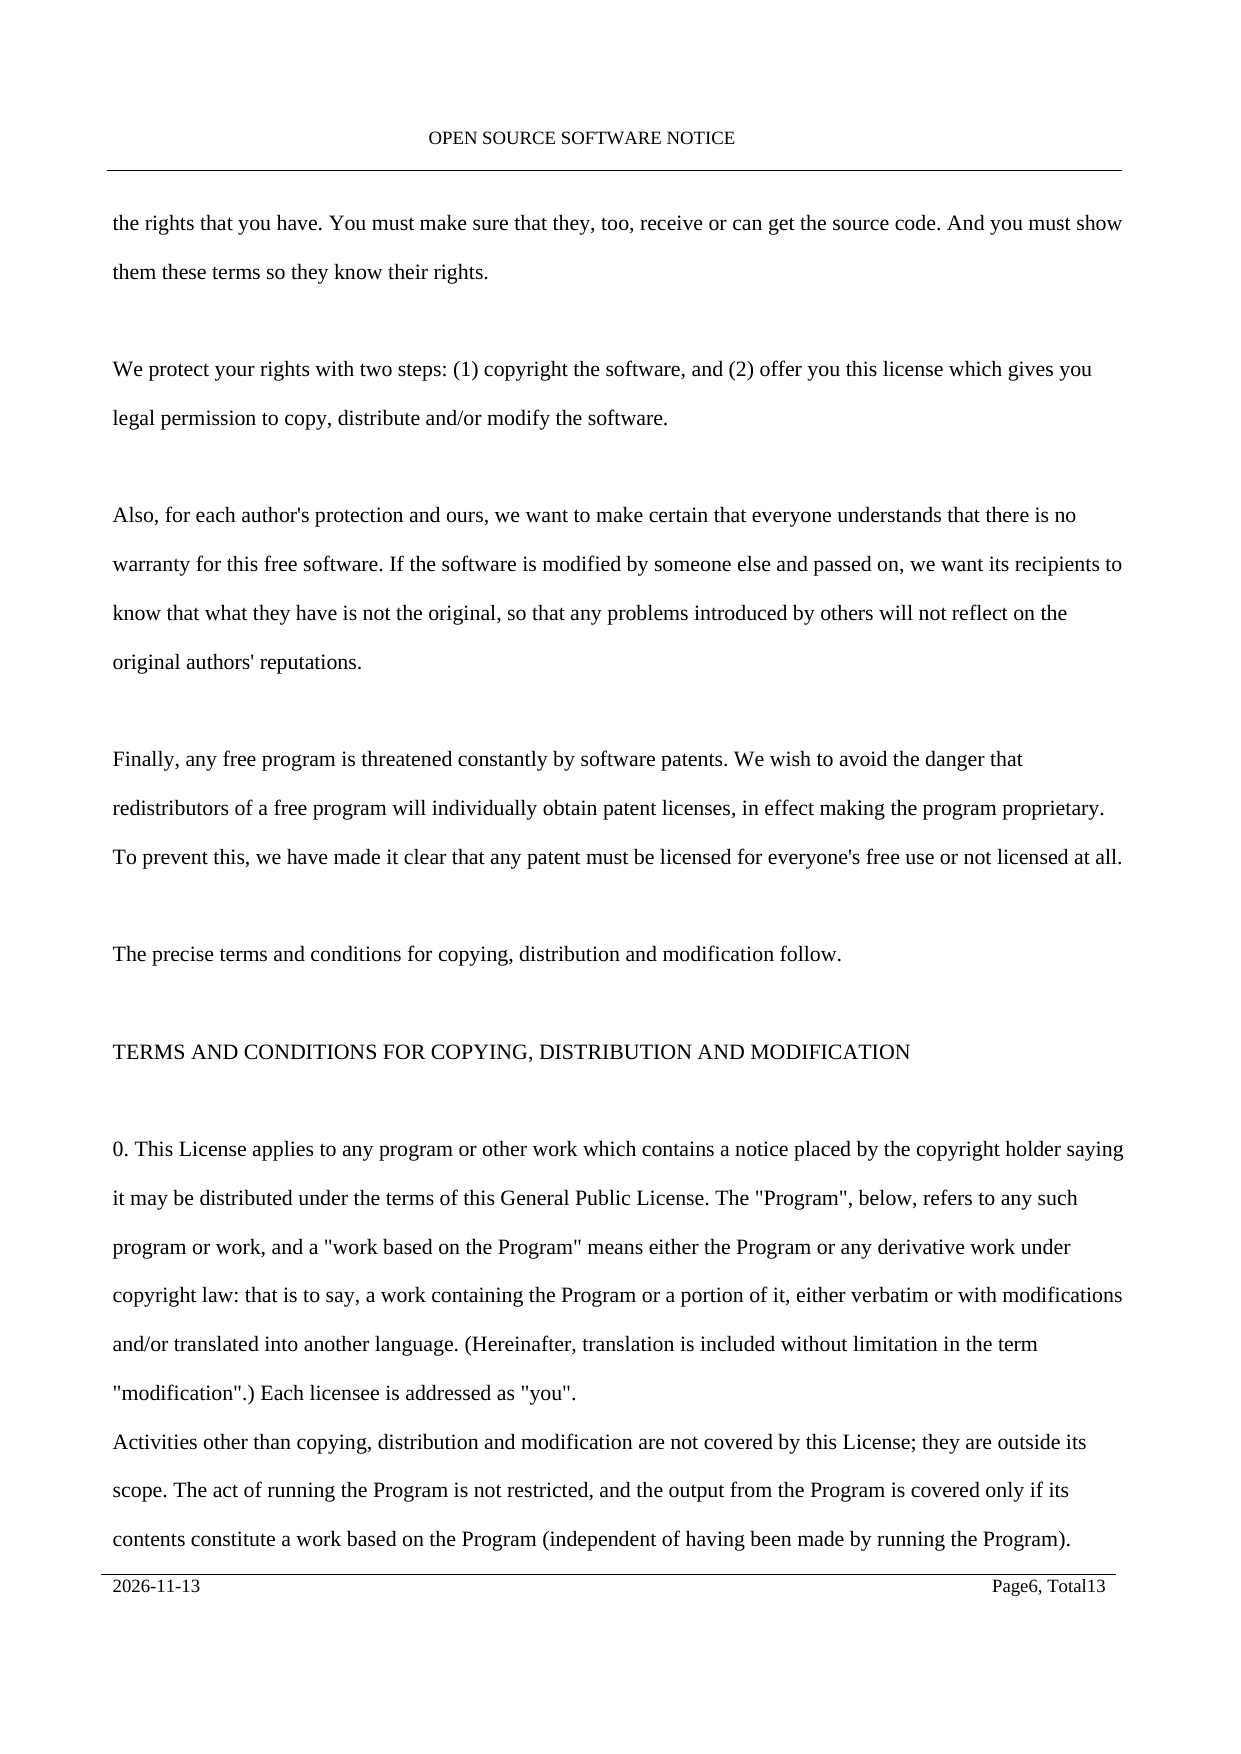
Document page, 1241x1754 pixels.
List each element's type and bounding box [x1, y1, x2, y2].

text [112, 206, 1128, 1555]
